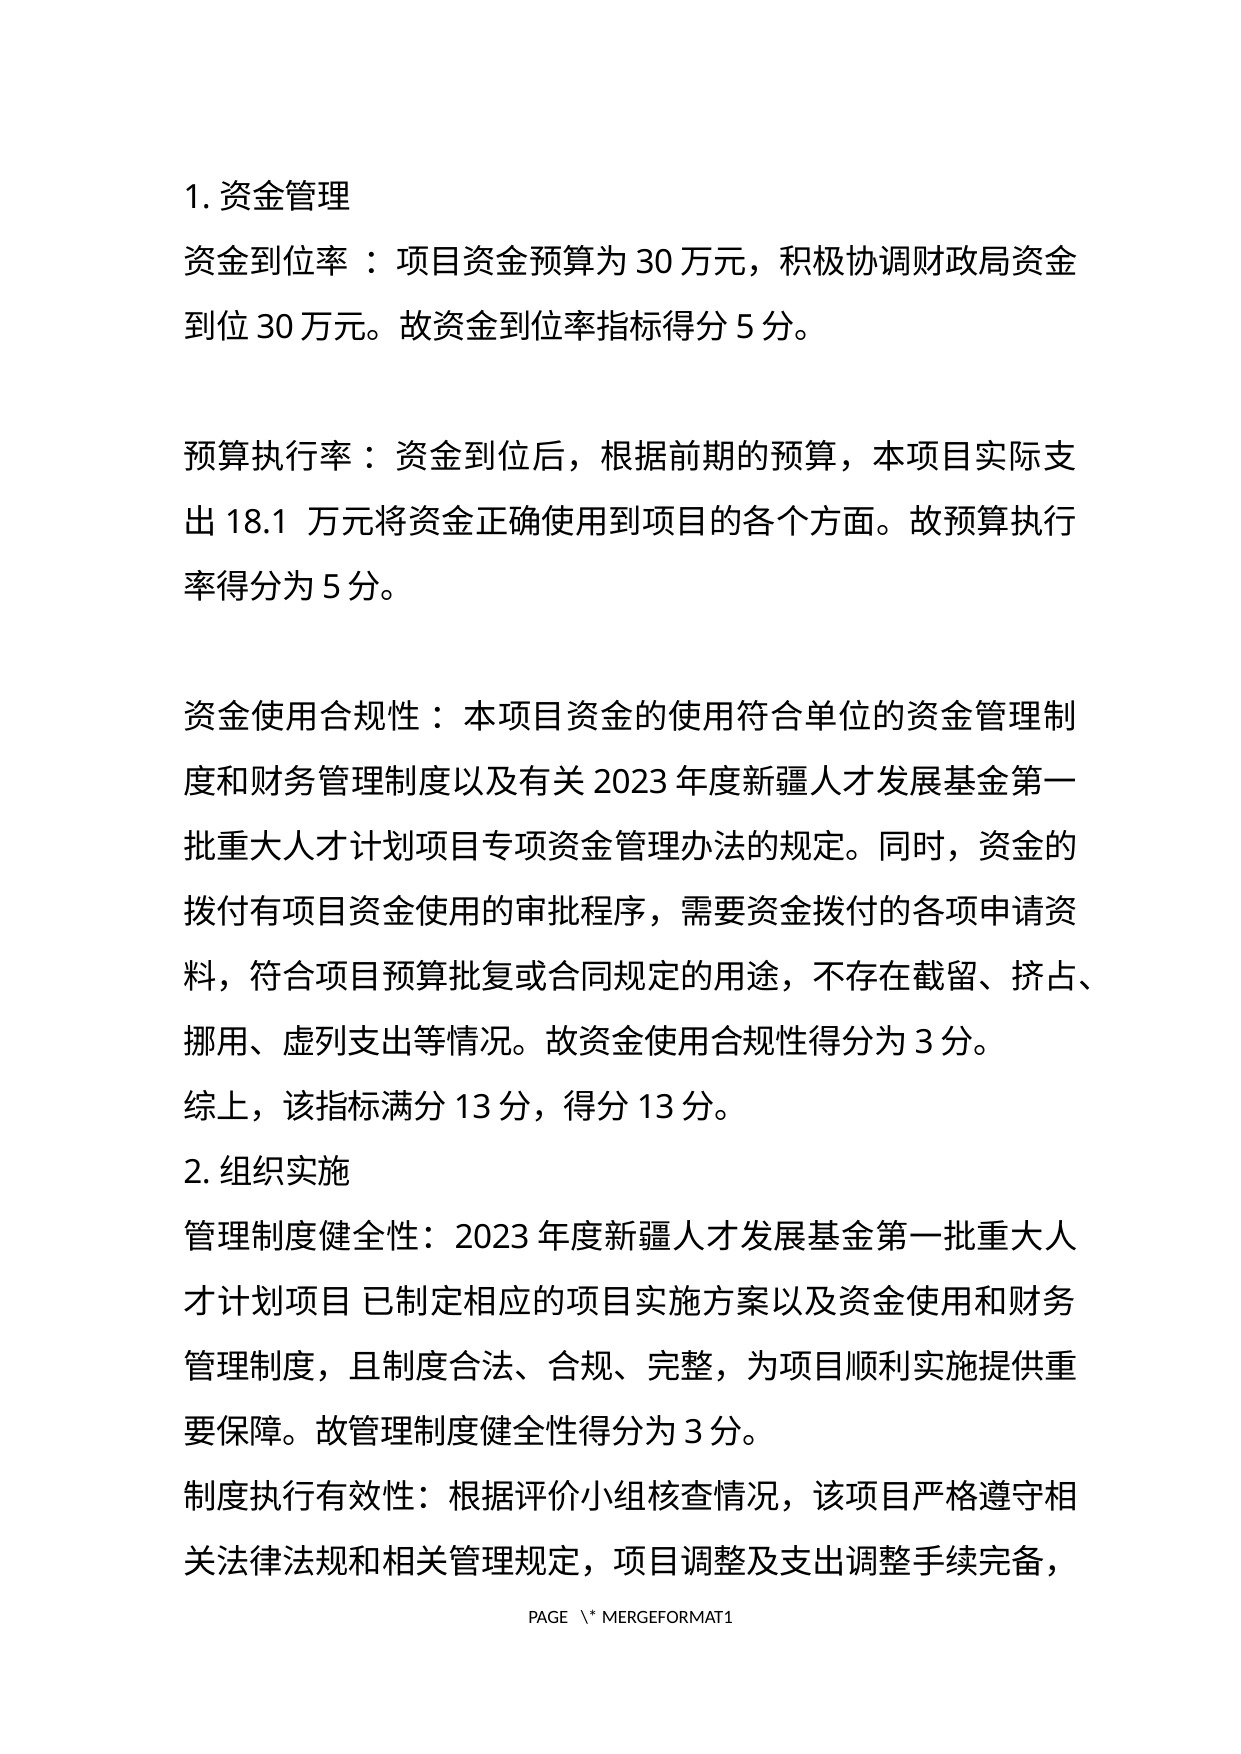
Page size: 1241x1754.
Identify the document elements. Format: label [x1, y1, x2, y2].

text [183, 162, 1078, 1592]
